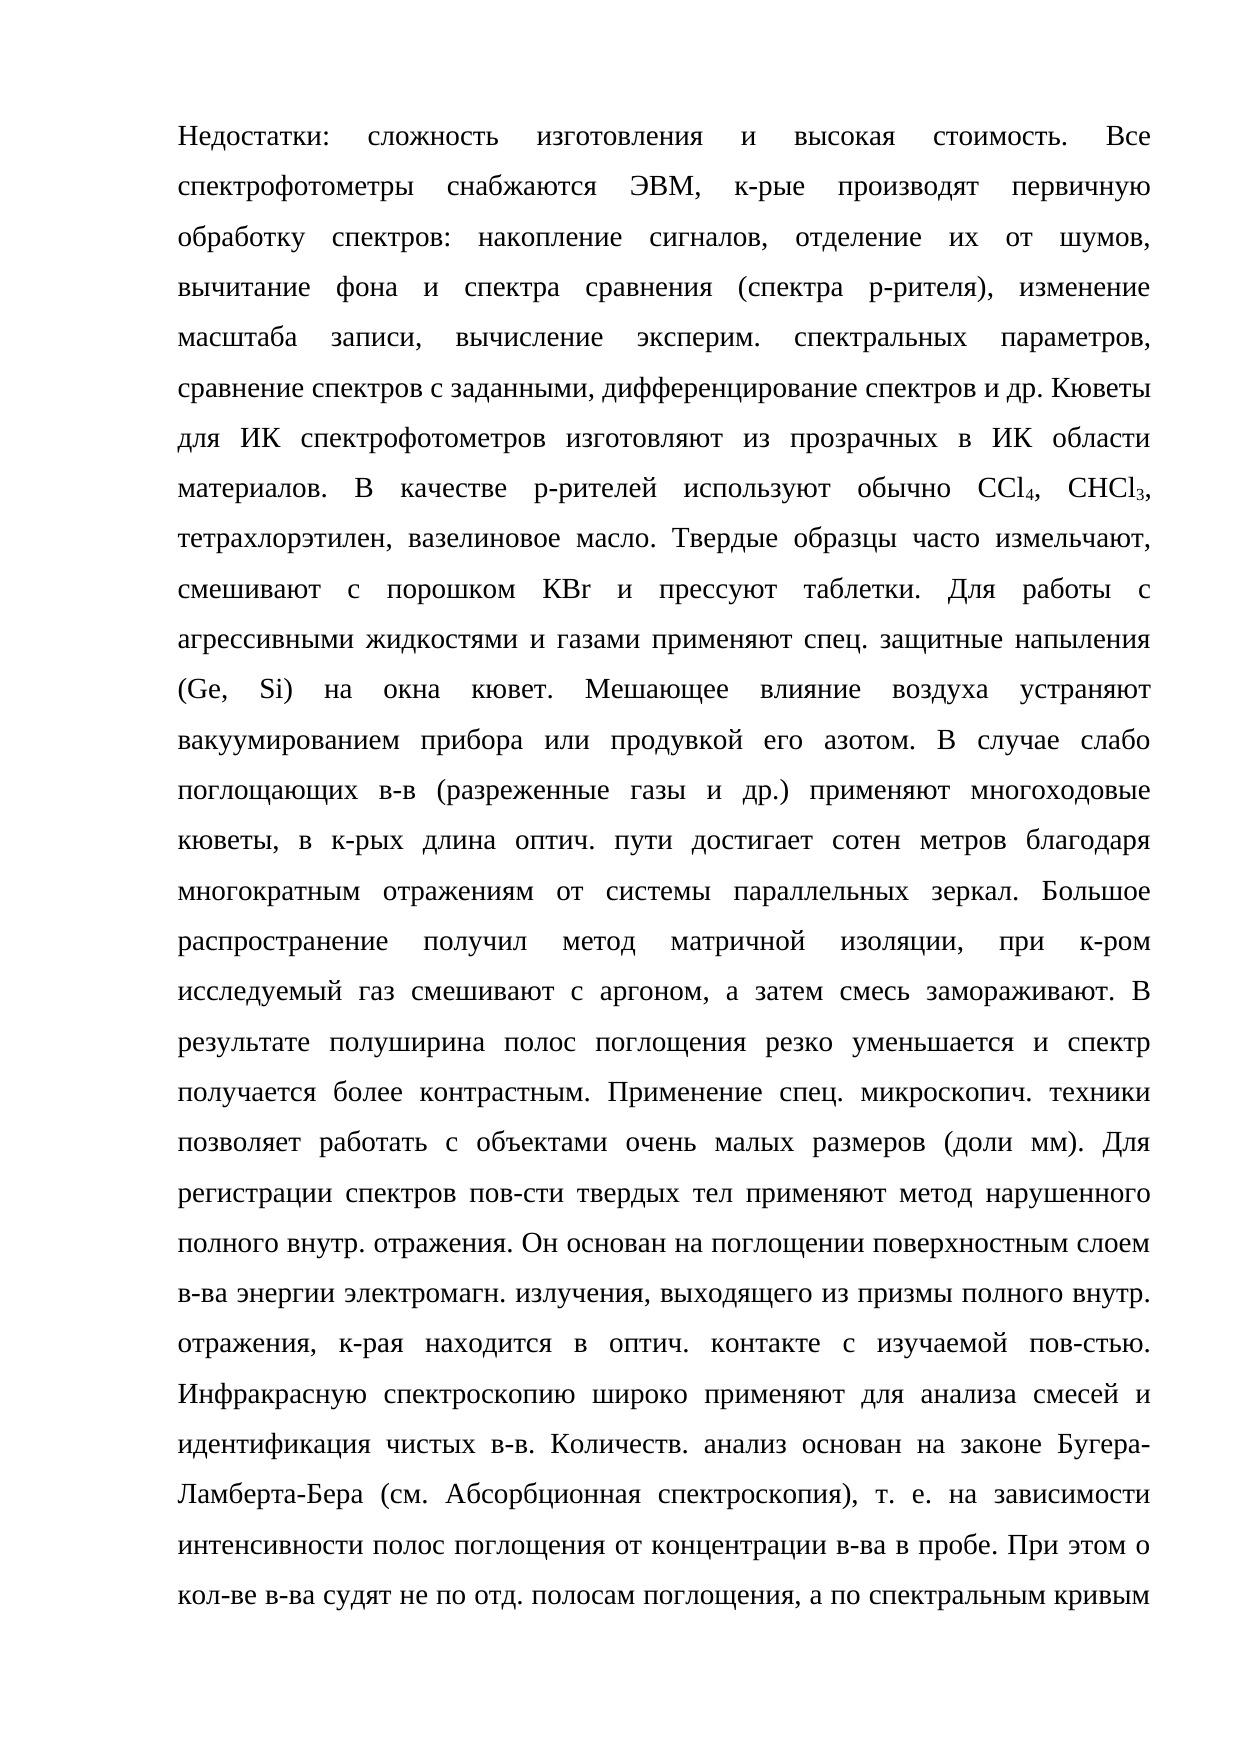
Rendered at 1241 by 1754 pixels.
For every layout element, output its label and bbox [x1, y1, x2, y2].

text [177, 118, 1152, 1611]
